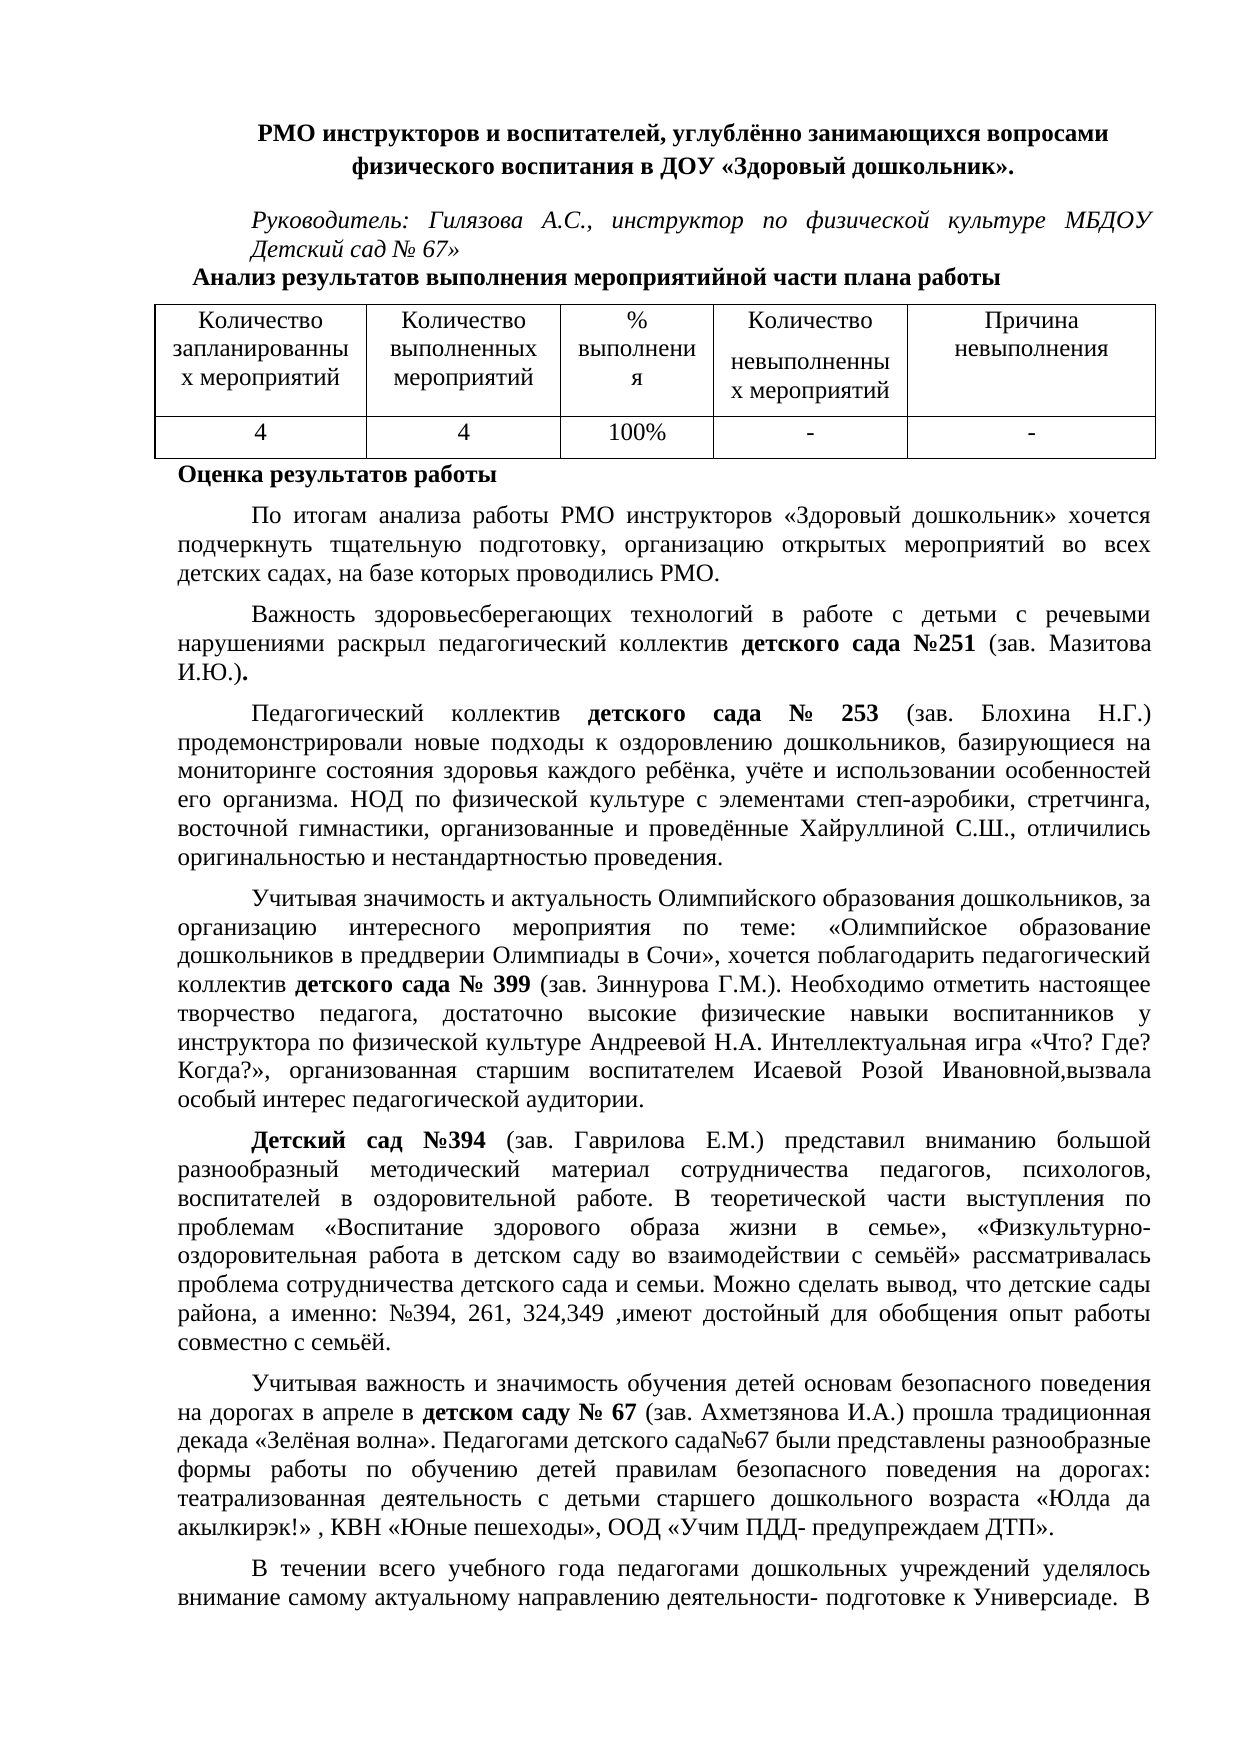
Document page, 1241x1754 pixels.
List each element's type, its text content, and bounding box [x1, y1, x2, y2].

table_header Количество запланированных мероприятий [156, 305, 366, 416]
table_cell - [908, 417, 1155, 458]
text Учитывая значимость и актуальность Олимпийского образования дошкольников, за организацию интересного мероприятия по теме: «Олимпийское образование дошкольников в преддверии Олимпиады в Сочи», хочется поблагодарить педагогический коллектив детского сада № 399 (зав. Зиннурова Г.М.). Необходимо отметить настоящее творчество педагога, достаточно высокие физические навыки воспитанников у инструктора по физической культуре Андреевой Н.А. Интеллектуальная игра «Что? Где? Когда?», организованная старшим воспитателем Исаевой Розой Ивановной,вызвала особый интерес педагогической аудитории. [177, 883, 1152, 1113]
table_cell - [714, 417, 907, 458]
text Важность здоровьесберегающих технологий в работе с детьми с речевыми нарушениями раскрыл педагогический коллектив детского сада №251 (зав. Мазитова И.Ю.). [177, 599, 1152, 686]
text По итогам анализа работы РМО инструкторов «Здоровый дошкольник» хочется подчеркнуть тщательную подготовку, организацию открытых мероприятий во всех детских садах, на базе которых проводились РМО. [177, 501, 1152, 587]
text Детский сад №394 (зав. Гаврилова Е.М.) представил вниманию большой разнообразный методический материал сотрудничества педагогов, психологов, воспитателей в оздоровительной работе. В теоретической части выступления по проблемам «Воспитание здорового образа жизни в семье», «Физкультурно-оздоровительная работа в детском саду во взаимодействии с семьёй» рассматривалась проблема сотрудничества детского сада и семьи. Можно сделать вывод, что детские сады района, а именно: №394, 261, 324,349 ,имеют достойный для обобщения опыт работы совместно с семьёй. [177, 1126, 1152, 1356]
text Анализ результатов выполнения мероприятийной части плана работы [177, 262, 1152, 291]
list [177, 1553, 1152, 1611]
text Руководитель: Гилязова А.С., инструктор по физической культуре МБДОУ Детский сад № 67» [251, 205, 1152, 262]
text РМО инструкторов и воспитателей, углублённо занимающихся вопросами физического воспитания в ДОУ «Здоровый дошкольник». [215, 118, 1152, 180]
table_cell 4 [156, 417, 366, 458]
list Педагогический коллектив детского сада № 253 (зав. Блохина Н.Г.) продемонстрировали новые подходы к оздоровлению дошкольников, базирующиеся на мониторинге состояния здоровья каждого ребёнка, учёте и использовании особенностей его организма. НОД по физической культуре с элементами степ-аэробики, стретчинга, восточной гимнастики, организованные и проведённые Хайруллиной С.Ш., отличились оригинальностью и нестандартностью проведения. [177, 698, 1152, 871]
table_header Количество выполненных мероприятий [367, 305, 560, 416]
text Учитывая важность и значимость обучения детей основам безопасного поведения на дорогах в апреле в детском саду № 67 (зав. Ахметзянова И.А.) прошла традиционная декада «Зелёная волна». Педагогами детского сада№67 были представлены разнообразные формы работы по обучению детей правилам безопасного поведения на дорогах: театрализованная деятельность с детьми старшего дошкольного возраста «Юлда да акылкирэк!» , КВН «Юные пешеходы», ООД «Учим ПДД- предупреждаем ДТП». [177, 1368, 1152, 1541]
table_header Количество невыполненных мероприятий [714, 305, 907, 416]
table_header % выполнения [561, 305, 713, 416]
table_header Причина невыполнения [908, 305, 1155, 416]
table_cell 4 [367, 417, 560, 458]
text Оценка результатов работы [177, 459, 1152, 488]
table_cell 100% [561, 417, 713, 458]
